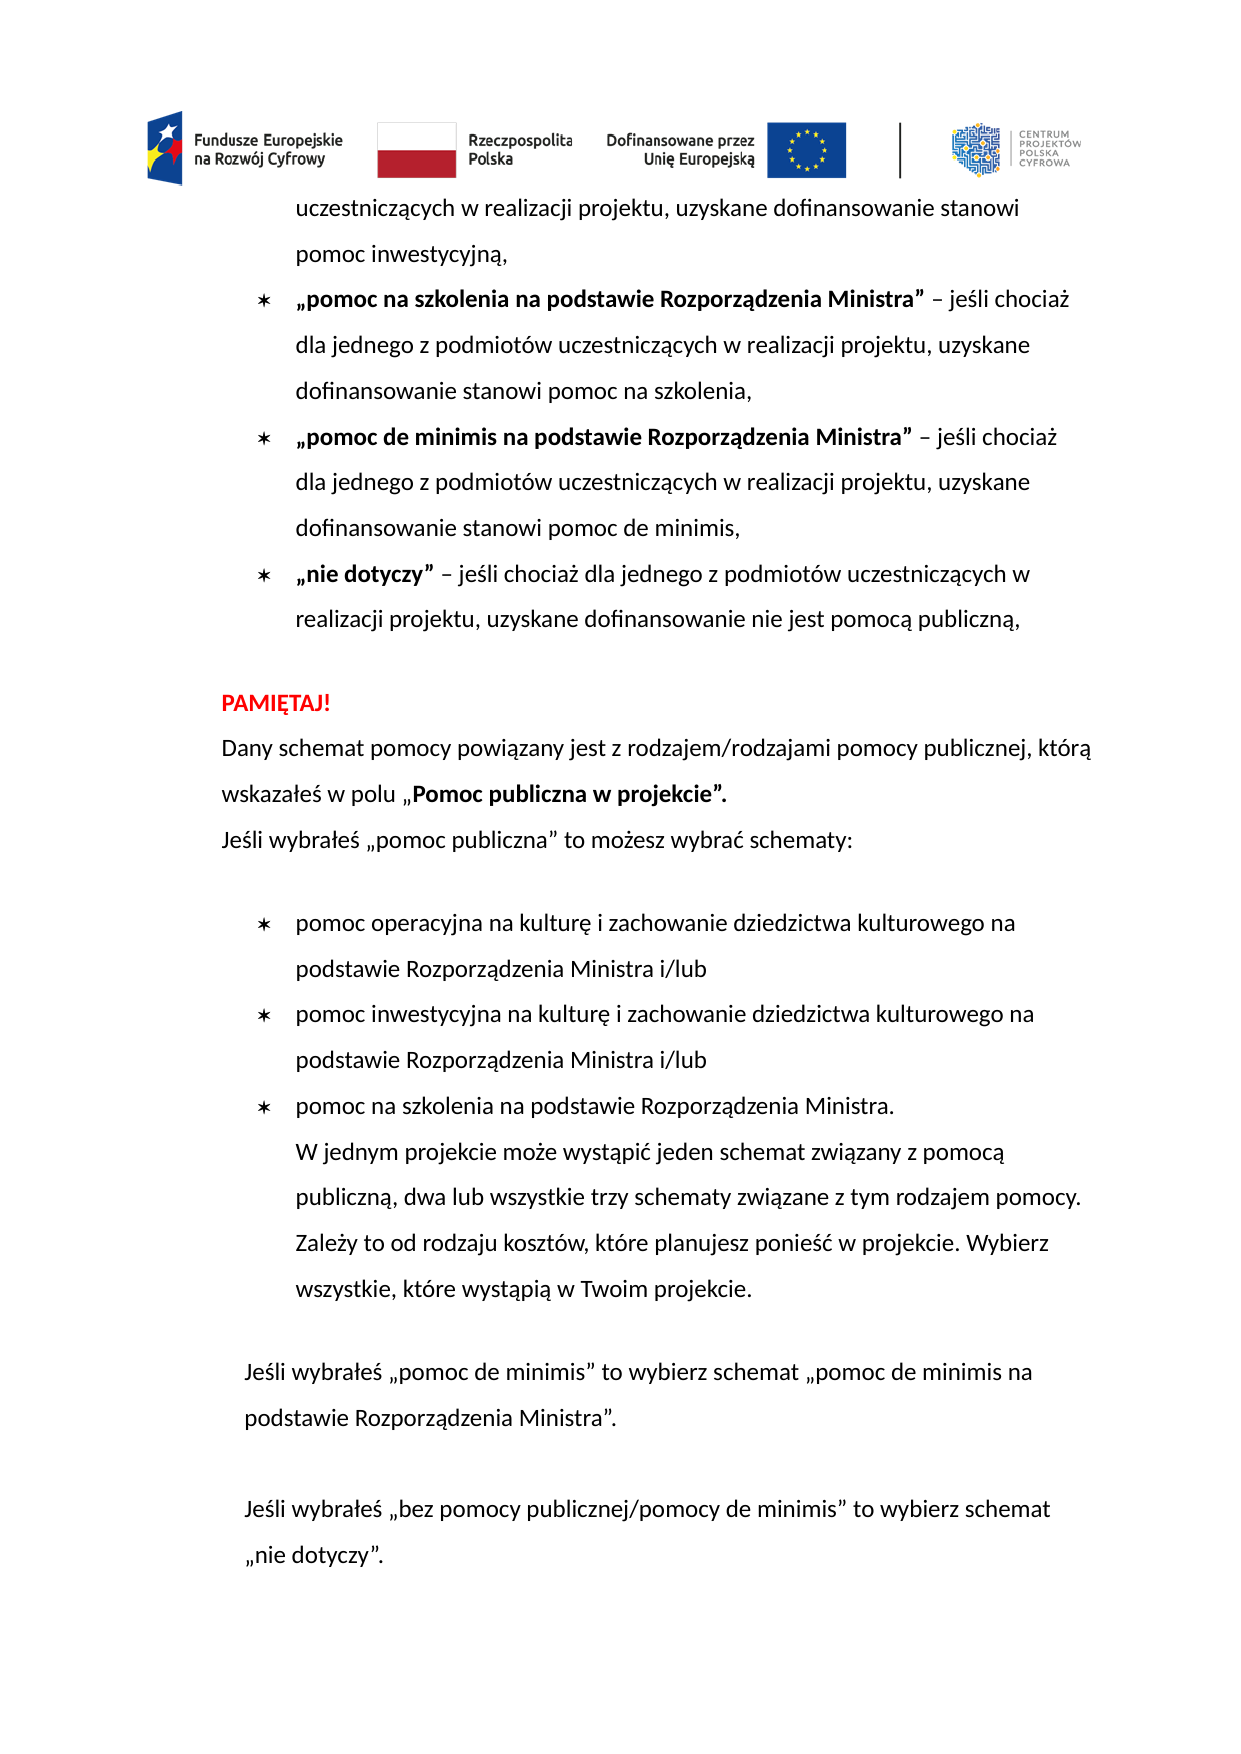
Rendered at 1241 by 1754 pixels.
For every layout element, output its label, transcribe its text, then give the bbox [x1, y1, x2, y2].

text „pomoc de minimis na podstawie Rozporządzenia Ministra” – jeśli chociaż dla jednego z podmiotów uczestniczących w realizacji projektu, uzyskane dofinansowanie stanowi pomoc de minimis, [258, 421, 1093, 543]
text pomoc operacyjna na kulturę i zachowanie dziedzictwa kulturowego na podstawie Rozporządzenia Ministra i/lub [258, 907, 1093, 983]
text pomoc inwestycyjna na kulturę i zachowanie dziedzictwa kulturowego na podstawie Rozporządzenia Ministra i/lub [258, 999, 1093, 1075]
list Jeśli wybrałeś „pomoc de minimis” to wybierz schemat „pomoc de minimis na podstawie Rozporządzenia Ministra”. [244, 1356, 1093, 1432]
list Jeśli wybrałeś „pomoc publiczna” to możesz wybrać schematy: [221, 824, 1093, 854]
list PAMIĘTAJ! [221, 687, 1093, 717]
picture [147, 111, 1081, 186]
text „nie dotyczy” – jeśli chociaż dla jednego z podmiotów uczestniczących w realizacji projektu, uzyskane dofinansowanie nie jest pomocą publiczną, [258, 558, 1093, 634]
list W jednym projekcie może wystąpić jeden schemat związany z pomocą publiczną, dwa lub wszystkie trzy schematy związane z tym rodzajem pomocy. Zależy to od rodzaju kosztów, które planujesz ponieść w projekcie. Wybierz wszystkie, które wystąpią w Twoim projekcie. [295, 1136, 1093, 1303]
text pomoc na szkolenia na podstawie Rozporządzenia Ministra. [258, 1090, 1093, 1121]
text „pomoc na szkolenia na podstawie Rozporządzenia Ministra” – jeśli chociaż dla jednego z podmiotów uczestniczących w realizacji projektu, uzyskane dofinansowanie stanowi pomoc na szkolenia, [258, 283, 1093, 405]
list Dany schemat pomocy powiązany jest z rodzajem/rodzajami pomocy publicznej, którą wskazałeś w polu „Pomoc publiczna w projekcie”. [221, 732, 1093, 809]
list Jeśli wybrałeś „bez pomocy publicznej/pomocy de minimis” to wybierz schemat „nie dotyczy”. [244, 1493, 1093, 1570]
